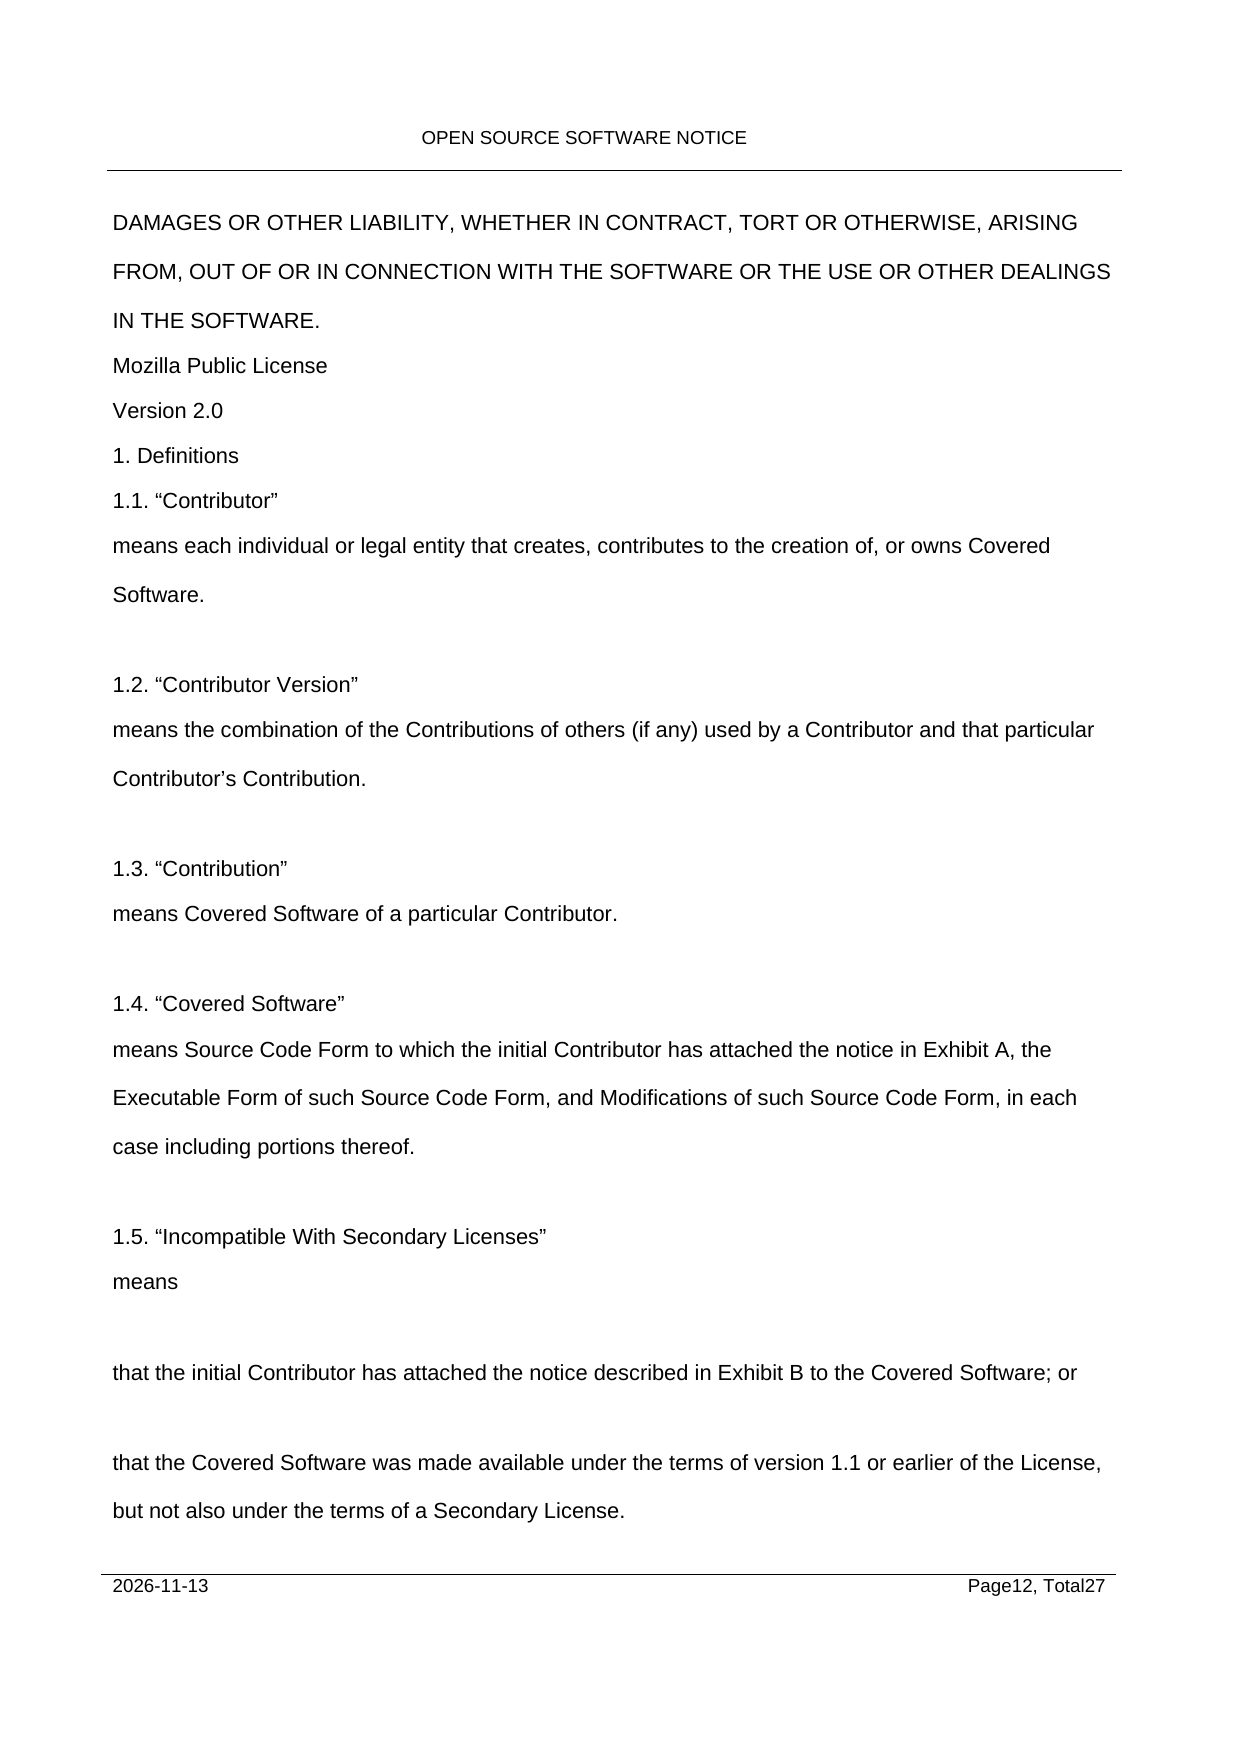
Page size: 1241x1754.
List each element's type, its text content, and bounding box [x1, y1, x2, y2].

text 1.2. “Contributor Version” [112, 668, 1128, 701]
text means [112, 1266, 1128, 1298]
text means Source Code Form to which the initial Contributor has attached the notice in Exhibit A, the Executable Form of such Source Code Form, and Modifications of such Source Code Form, in each case including portions thereof. [112, 1033, 1128, 1163]
text 1.3. “Contribution” [112, 852, 1128, 885]
text 1.4. “Covered Software” [112, 988, 1128, 1020]
text that the Covered Software was made available under the terms of version 1.1 or earlier of the License, but not also under the terms of a Secondary License. [112, 1446, 1128, 1527]
text 1.5. “Incompatible With Secondary Licenses” [112, 1221, 1128, 1253]
text that the initial Contributor has attached the notice described in Exhibit B to the Covered Software; or [112, 1356, 1128, 1388]
text 1. Definitions [112, 439, 1128, 472]
text means Covered Software of a particular Contributor. [112, 897, 1128, 930]
text Mozilla Public License [112, 349, 1128, 381]
text Version 2.0 [112, 394, 1128, 427]
text means the combination of the Contributions of others (if any) used by a Contributor and that particular Contributor’s Contribution. [112, 713, 1128, 795]
text 1.1. “Contributor” [112, 484, 1128, 517]
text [112, 206, 1128, 336]
text means each individual or legal entity that creates, contributes to the creation of, or owns Covered Software. [112, 529, 1128, 611]
